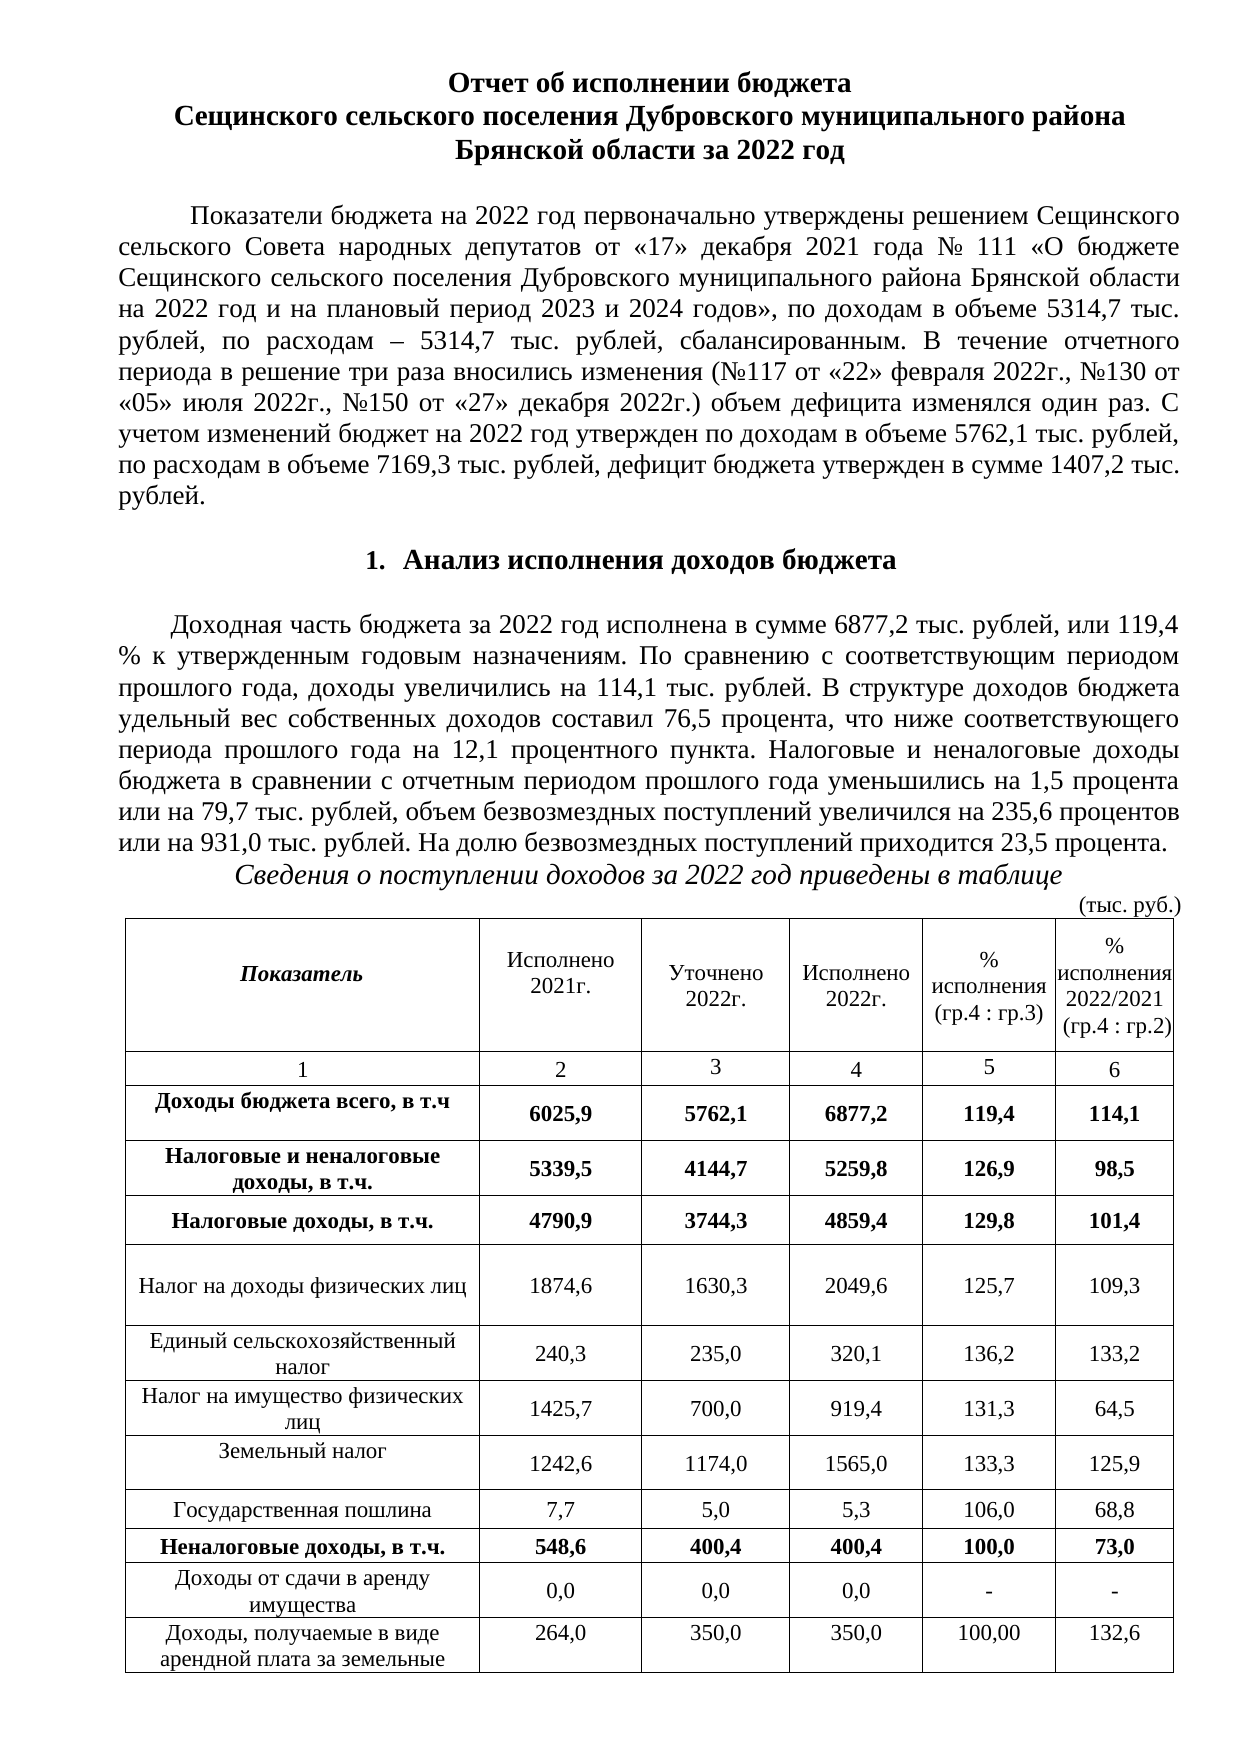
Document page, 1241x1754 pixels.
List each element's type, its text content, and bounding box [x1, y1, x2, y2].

table_cell 4790,9 [480, 1196, 641, 1244]
table_cell 106,0 [923, 1490, 1055, 1528]
table_cell 1874,6 [480, 1245, 641, 1325]
table_cell 4144,7 [642, 1141, 789, 1195]
table_cell 100,00 [923, 1618, 1055, 1672]
table_cell 919,4 [790, 1381, 922, 1434]
text Отчет об исполнении бюджета [118, 65, 1181, 98]
table_cell Налог на доходы физических лиц [126, 1245, 479, 1325]
table_cell 3744,3 [642, 1196, 789, 1244]
table_cell 1242,6 [480, 1436, 641, 1489]
table_cell 3 [642, 1052, 789, 1085]
table_cell 125,9 [1056, 1436, 1173, 1489]
table_cell Государственная пошлина [126, 1490, 479, 1528]
table_cell 119,4 [923, 1086, 1055, 1140]
table_cell 2049,6 [790, 1245, 922, 1325]
table_cell Единый сельскохозяйственный налог [126, 1326, 479, 1380]
table_cell 4 [790, 1052, 922, 1085]
table_cell 5 [923, 1052, 1055, 1085]
table_header Исполнено 2022г. [790, 919, 922, 1051]
table_cell 133,2 [1056, 1326, 1173, 1380]
table_cell 240,3 [480, 1326, 641, 1380]
table_cell 400,4 [642, 1529, 789, 1562]
table_cell 548,6 [480, 1529, 641, 1562]
table_cell 5,0 [642, 1490, 789, 1528]
text Доходная часть бюджета за 2022 год исполнена в сумме 6877,2 тыс. рублей, или 119,4 % к утвержденным годовым назначениям. По сравнению с соответствующим периодом прошлого года, доходы увеличились на 114,1 тыс. рублей. В структуре доходов бюджета удельный вес собственных доходов составил 76,5 процента, что ниже соответствующего периода прошлого года на 12,1 процентного пункта. Налоговые и неналоговые доходы бюджета в сравнении с отчетным периодом прошлого года уменьшились на 1,5 процента или на 79,7 тыс. рублей, объем безвозмездных поступлений увеличился на 235,6 процентов или на 931,0 тыс. рублей. На долю безвозмездных поступлений приходится 23,5 процента. [118, 608, 1181, 857]
table_cell 4859,4 [790, 1196, 922, 1244]
table_cell 5259,8 [790, 1141, 922, 1195]
table_cell 5762,1 [642, 1086, 789, 1140]
table_cell 0,0 [480, 1563, 641, 1617]
table_cell 1630,3 [642, 1245, 789, 1325]
text Показатели бюджета на 2022 год первоначально утверждены решением Сещинского сельского Совета народных депутатов от «17» декабря 2021 года № 111 «О бюджете Сещинского сельского поселения Дубровского муниципального района Брянской области на 2022 год и на плановый период 2023 и 2024 годов», по доходам в объеме 5314,7 тыс. рублей, по расходам – 5314,7 тыс. рублей, сбалансированным. В течение отчетного периода в решение три раза вносились изменения (№117 от «22» февраля 2022г., №130 от «05» июля 2022г., №150 от «27» декабря 2022г.) объем дефицита изменялся один раз. С учетом изменений бюджет на 2022 год утвержден по доходам в объеме 5762,1 тыс. рублей, по расходам в объеме 7169,3 тыс. рублей, дефицит бюджета утвержден в сумме 1407,2 тыс. рублей. [118, 199, 1181, 511]
table_cell 126,9 [923, 1141, 1055, 1195]
table_header % исполнения 2022/2021 (гр.4 : гр.2) [1056, 919, 1173, 1051]
table_cell 109,3 [1056, 1245, 1173, 1325]
table_header Показатель [126, 919, 479, 1051]
table_cell 131,3 [923, 1381, 1055, 1434]
table_cell 400,4 [790, 1529, 922, 1562]
table_header % исполнения (гр.4 : гр.3) [923, 919, 1055, 1051]
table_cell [126, 1618, 479, 1672]
table_cell Налоговые и неналоговые доходы, в т.ч. [126, 1141, 479, 1195]
text Сведения о поступлении доходов за 2022 год приведены в таблице [118, 857, 1181, 891]
table_cell Доходы бюджета всего, в т.ч [126, 1086, 479, 1140]
table_cell 7,7 [480, 1490, 641, 1528]
table_cell 1174,0 [642, 1436, 789, 1489]
table_cell 6025,9 [480, 1086, 641, 1140]
list Анализ исполнения доходов бюджета [81, 542, 1181, 575]
table_cell 5,3 [790, 1490, 922, 1528]
table_cell 64,5 [1056, 1381, 1173, 1434]
table_cell Земельный налог [126, 1436, 479, 1489]
table_cell 73,0 [1056, 1529, 1173, 1562]
table_cell 6877,2 [790, 1086, 922, 1140]
table_cell 1425,7 [480, 1381, 641, 1434]
table_cell 1565,0 [790, 1436, 922, 1489]
table_cell 136,2 [923, 1326, 1055, 1380]
table_cell 133,3 [923, 1436, 1055, 1489]
table_cell 0,0 [790, 1563, 922, 1617]
table_cell 700,0 [642, 1381, 789, 1434]
text (тыс. руб.) [118, 891, 1181, 917]
table_cell Налог на имущество физических лиц [126, 1381, 479, 1434]
table_cell 100,0 [923, 1529, 1055, 1562]
table_cell 350,0 [790, 1618, 922, 1672]
table_cell 235,0 [642, 1326, 789, 1380]
table_cell 350,0 [642, 1618, 789, 1672]
table_cell Доходы от сдачи в аренду имущества [126, 1563, 479, 1617]
table_cell 1 [126, 1052, 479, 1085]
table_cell 2 [480, 1052, 641, 1085]
table_header Исполнено 2021г. [480, 919, 641, 1051]
table_cell 129,8 [923, 1196, 1055, 1244]
table_cell 0,0 [642, 1563, 789, 1617]
table_cell 5339,5 [480, 1141, 641, 1195]
table_cell 98,5 [1056, 1141, 1173, 1195]
table_cell 132,6 [1056, 1618, 1173, 1672]
text Сещинского сельского поселения Дубровского муниципального района Брянской области за 2022 год [118, 98, 1181, 166]
table_cell Неналоговые доходы, в т.ч. [126, 1529, 479, 1562]
table_cell 68,8 [1056, 1490, 1173, 1528]
table_cell 114,1 [1056, 1086, 1173, 1140]
table_header Уточнено 2022г. [642, 919, 789, 1051]
table_cell Налоговые доходы, в т.ч. [126, 1196, 479, 1244]
table_cell 320,1 [790, 1326, 922, 1380]
table_cell 101,4 [1056, 1196, 1173, 1244]
table_cell 125,7 [923, 1245, 1055, 1325]
table_cell 264,0 [480, 1618, 641, 1672]
table_cell - [1056, 1563, 1173, 1617]
table_cell - [923, 1563, 1055, 1617]
table_cell 6 [1056, 1052, 1173, 1085]
